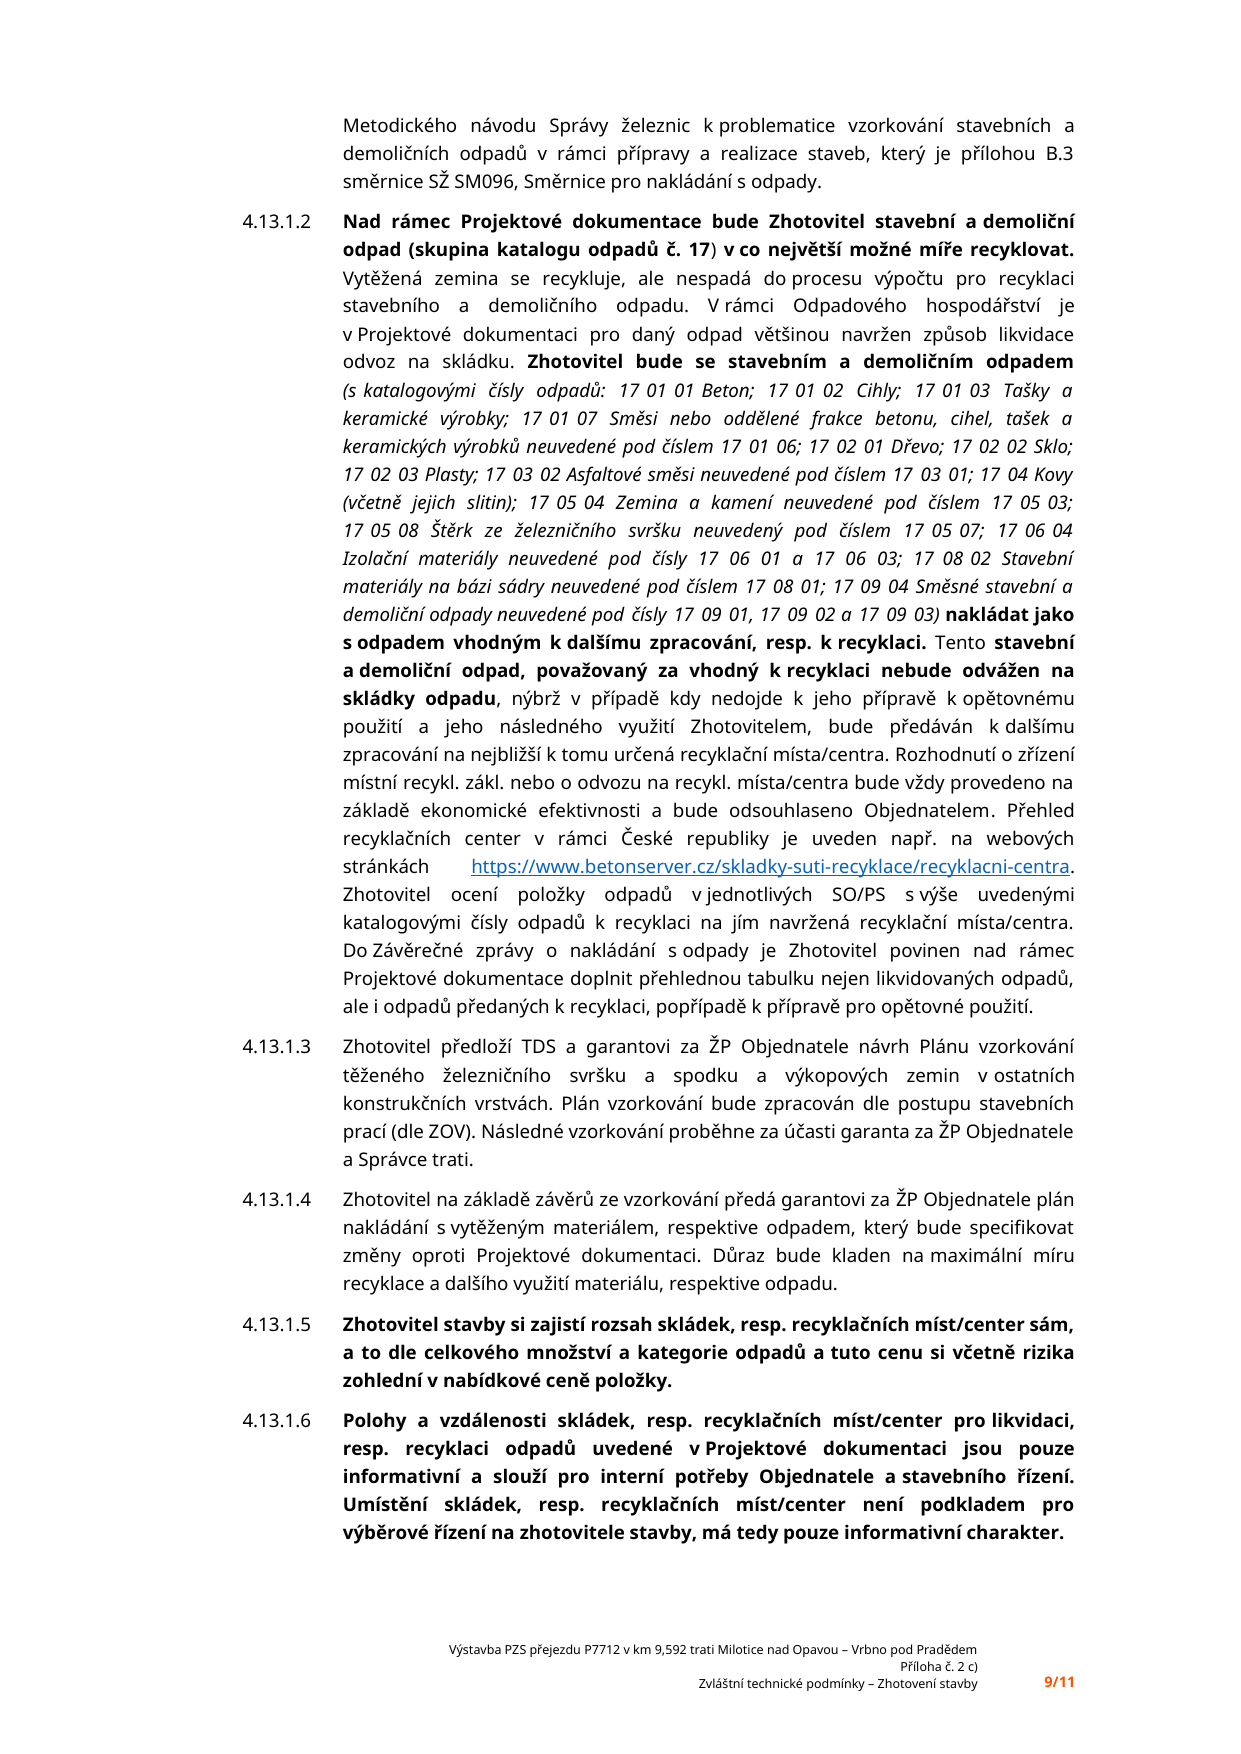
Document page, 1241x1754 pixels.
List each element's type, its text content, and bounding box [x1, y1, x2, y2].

text Zhotovitel na základě závěrů ze vzorkování předá garantovi za ŽP Objednatele plán nakládání s vytěženým materiálem, respektive odpadem, který bude specifikovat změny oproti Projektové dokumentaci. Důraz bude kladen na maximální míru recyklace a dalšího využití materiálu, respektive odpadu. [242, 1186, 1075, 1296]
text Nad rámec Projektové dokumentace bude Zhotovitel stavební a demoliční odpad (skupina katalogu odpadů č. 17) v co největší možné míře recyklovat. Vytěžená zemina se recykluje, ale nespadá do procesu výpočtu pro recyklaci stavebního a demoličního odpadu. V rámci Odpadového hospodářství je v Projektové dokumentaci pro daný odpad většinou navržen způsob likvidace odvoz na skládku. Zhotovitel bude se stavebním a demoličním odpadem (s katalogovými čísly odpadů: 17 01 01 Beton; 17 01 02 Cihly; 17 01 03 Tašky a keramické výrobky; 17 01 07 Směsi nebo oddělené frakce betonu, cihel, tašek a keramických výrobků neuvedené pod číslem 17 01 06; 17 02 01 Dřevo; 17 02 02 Sklo; 17 02 03 Plasty; 17 03 02 Asfaltové směsi neuvedené pod číslem 17 03 01; 17 04 Kovy (včetně jejich slitin); 17 05 04 Zemina a kamení neuvedené pod číslem 17 05 03; 17 05 08 Štěrk ze železničního svršku neuvedený pod číslem 17 05 07; 17 06 04 Izolační materiály neuvedené pod čísly 17 06 01 a 17 06 03; 17 08 02 Stavební materiály na bázi sádry neuvedené pod číslem 17 08 01; 17 09 04 Směsné stavební a demoliční odpady neuvedené pod čísly 17 09 01, 17 09 02 a 17 09 03) nakládat jako s odpadem vhodným k dalšímu zpracování, resp. k recyklaci. Tento stavební a demoliční odpad, považovaný za vhodný k recyklaci nebude odvážen na skládky odpadu, nýbrž v případě kdy nedojde k jeho přípravě k opětovnému použití a jeho následného využití Zhotovitelem, bude předáván k dalšímu zpracování na nejbližší k tomu určená recyklační místa/centra. Rozhodnutí o zřízení místní recykl. zákl. nebo o odvozu na recykl. místa/centra bude vždy provedeno na základě ekonomické efektivnosti a bude odsouhlaseno Objednatelem. Přehled recyklačních center v rámci České republiky je uveden např. na webových stránkách https://www.betonserver.cz/skladky-suti-recyklace/recyklacni-centra. Zhotovitel ocení položky odpadů v jednotlivých SO/PS s výše uvedenými katalogovými čísly odpadů k recyklaci na jím navržená recyklační místa/centra. Do Závěrečné zprávy o nakládání s odpady je Zhotovitel povinen nad rámec Projektové dokumentace doplnit přehlednou tabulku nejen likvidovaných odpadů, ale i odpadů předaných k recyklaci, popřípadě k přípravě pro opětovné použití. [242, 209, 1075, 1019]
text Polohy a vzdálenosti skládek, resp. recyklačních míst/center pro likvidaci, resp. recyklaci odpadů uvedené v Projektové dokumentaci jsou pouze informativní a slouží pro interní potřeby Objednatele a stavebního řízení. Umístění skládek, resp. recyklačních míst/center není podkladem pro výběrové řízení na zhotovitele stavby, má tedy pouze informativní charakter. [242, 1408, 1075, 1545]
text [242, 112, 1075, 194]
text Zhotovitel předloží TDS a garantovi za ŽP Objednatele návrh Plánu vzorkování těženého železničního svršku a spodku a výkopových zemin v ostatních konstrukčních vrstvách. Plán vzorkování bude zpracován dle postupu stavebních prací (dle ZOV). Následné vzorkování proběhne za účasti garanta za ŽP Objednatele a Správce trati. [242, 1034, 1075, 1171]
text Zhotovitel stavby si zajistí rozsah skládek, resp. recyklačních míst/center sám, a to dle celkového množství a kategorie odpadů a tuto cenu si včetně rizika zohlední v nabídkové ceně položky. [242, 1311, 1075, 1393]
